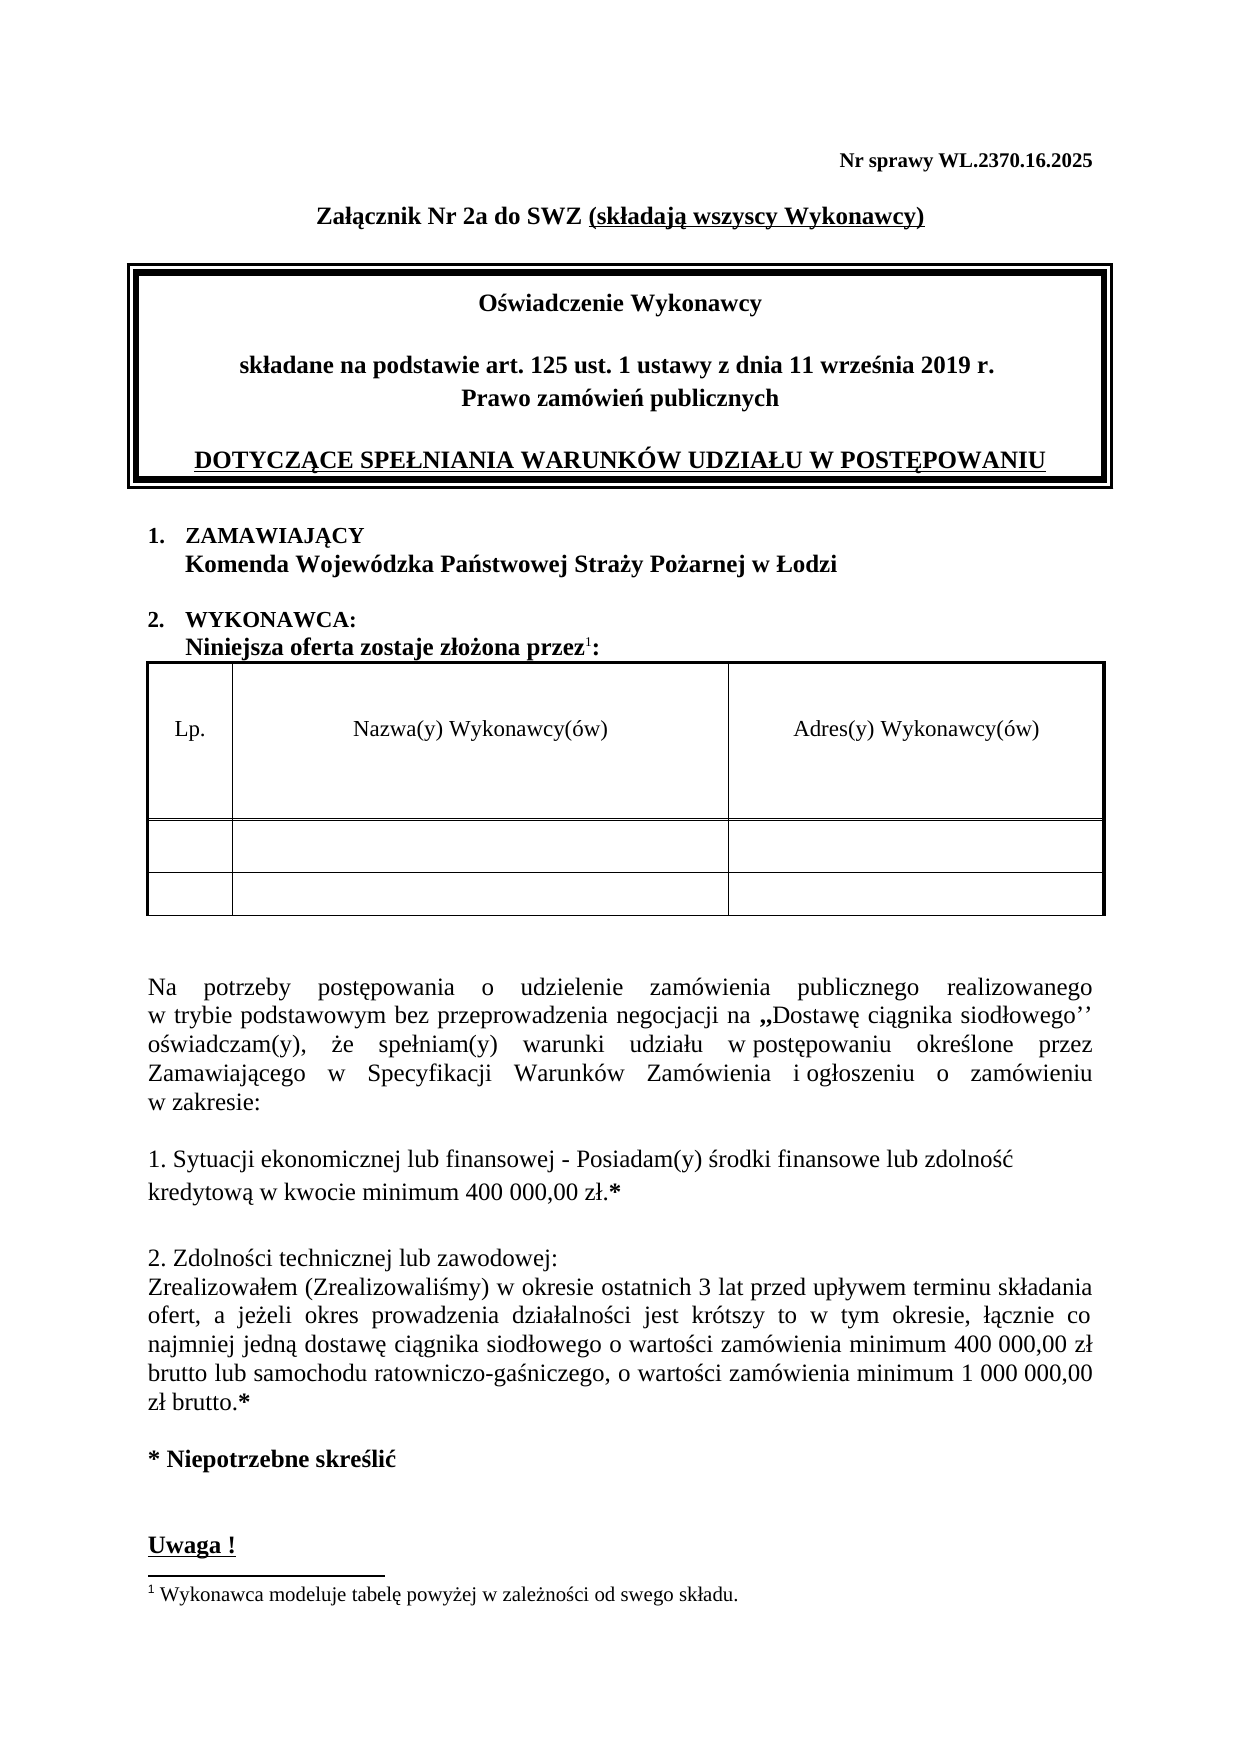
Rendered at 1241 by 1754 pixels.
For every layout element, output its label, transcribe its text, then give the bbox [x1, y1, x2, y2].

text 2. Zdolności technicznej lub zawodowej: [148, 1243, 1093, 1272]
table_cell [149, 873, 232, 915]
list ZAMAWIAJĄCY [148, 522, 1088, 549]
table_cell [729, 873, 1102, 915]
list Komenda Wojewódzka Państwowej Straży Pożarnej w Łodzi [185, 549, 1093, 577]
table_cell [233, 873, 728, 915]
table_header Adres(y) Wykonawcy(ów) [729, 664, 1102, 817]
text DOTYCZĄCE SPEŁNIANIA WARUNKÓW UDZIAŁU W POSTĘPOWANIU [130, 421, 1110, 486]
text Nr sprawy WL.2370.16.2025 [148, 148, 1093, 172]
list WYKONAWCA: [147, 606, 1088, 632]
text Uwaga ! [148, 1531, 1093, 1559]
text Załącznik Nr 2a do SWZ (składają wszyscy Wykonawcy) [148, 201, 1093, 230]
text Oświadczenie Wykonawcy [130, 266, 1110, 317]
text składane na podstawie art. 125 ust. 1 ustawy z dnia 11 września 2019 r. Prawo zamówień publicznych [139, 325, 1101, 412]
table_cell [149, 821, 232, 872]
text Na potrzeby postępowania o udzielenie zamówienia publicznego realizowanego w trybie podstawowym bez przeprowadzenia negocjacji na ,,Dostawę ciągnika siodłowego’’ oświadczam(y), że spełniam(y) warunki udziału w postępowaniu określone przez Zamawiającego w Specyfikacji Warunków Zamówienia i ogłoszeniu o zamówieniu w zakresie: [148, 972, 1093, 1115]
table_header Lp. [149, 664, 232, 817]
list Niniejsza oferta zostaje złożona przez: [185, 632, 1093, 661]
table_cell [729, 821, 1102, 872]
text 1. Sytuacji ekonomicznej lub finansowej - Posiadam(y) środki finansowe lub zdolność kredytową w kwocie minimum 400 000,00 zł.* [148, 1144, 1093, 1206]
text * Niepotrzebne skreślić [148, 1444, 1093, 1473]
table_header Nazwa(y) Wykonawcy(ów) [233, 664, 728, 817]
text Zrealizowałem (Zrealizowaliśmy) w okresie ostatnich 3 lat przed upływem terminu składania ofert, a jeżeli okres prowadzenia działalności jest krótszy to w tym okresie, łącznie co najmniej jedną dostawę ciągnika siodłowego o wartości zamówienia minimum 400 000,00 zł brutto lub samochodu ratowniczo-gaśniczego, o wartości zamówienia minimum 1 000 000,00 zł brutto.* [148, 1272, 1093, 1416]
table_cell [233, 821, 728, 872]
